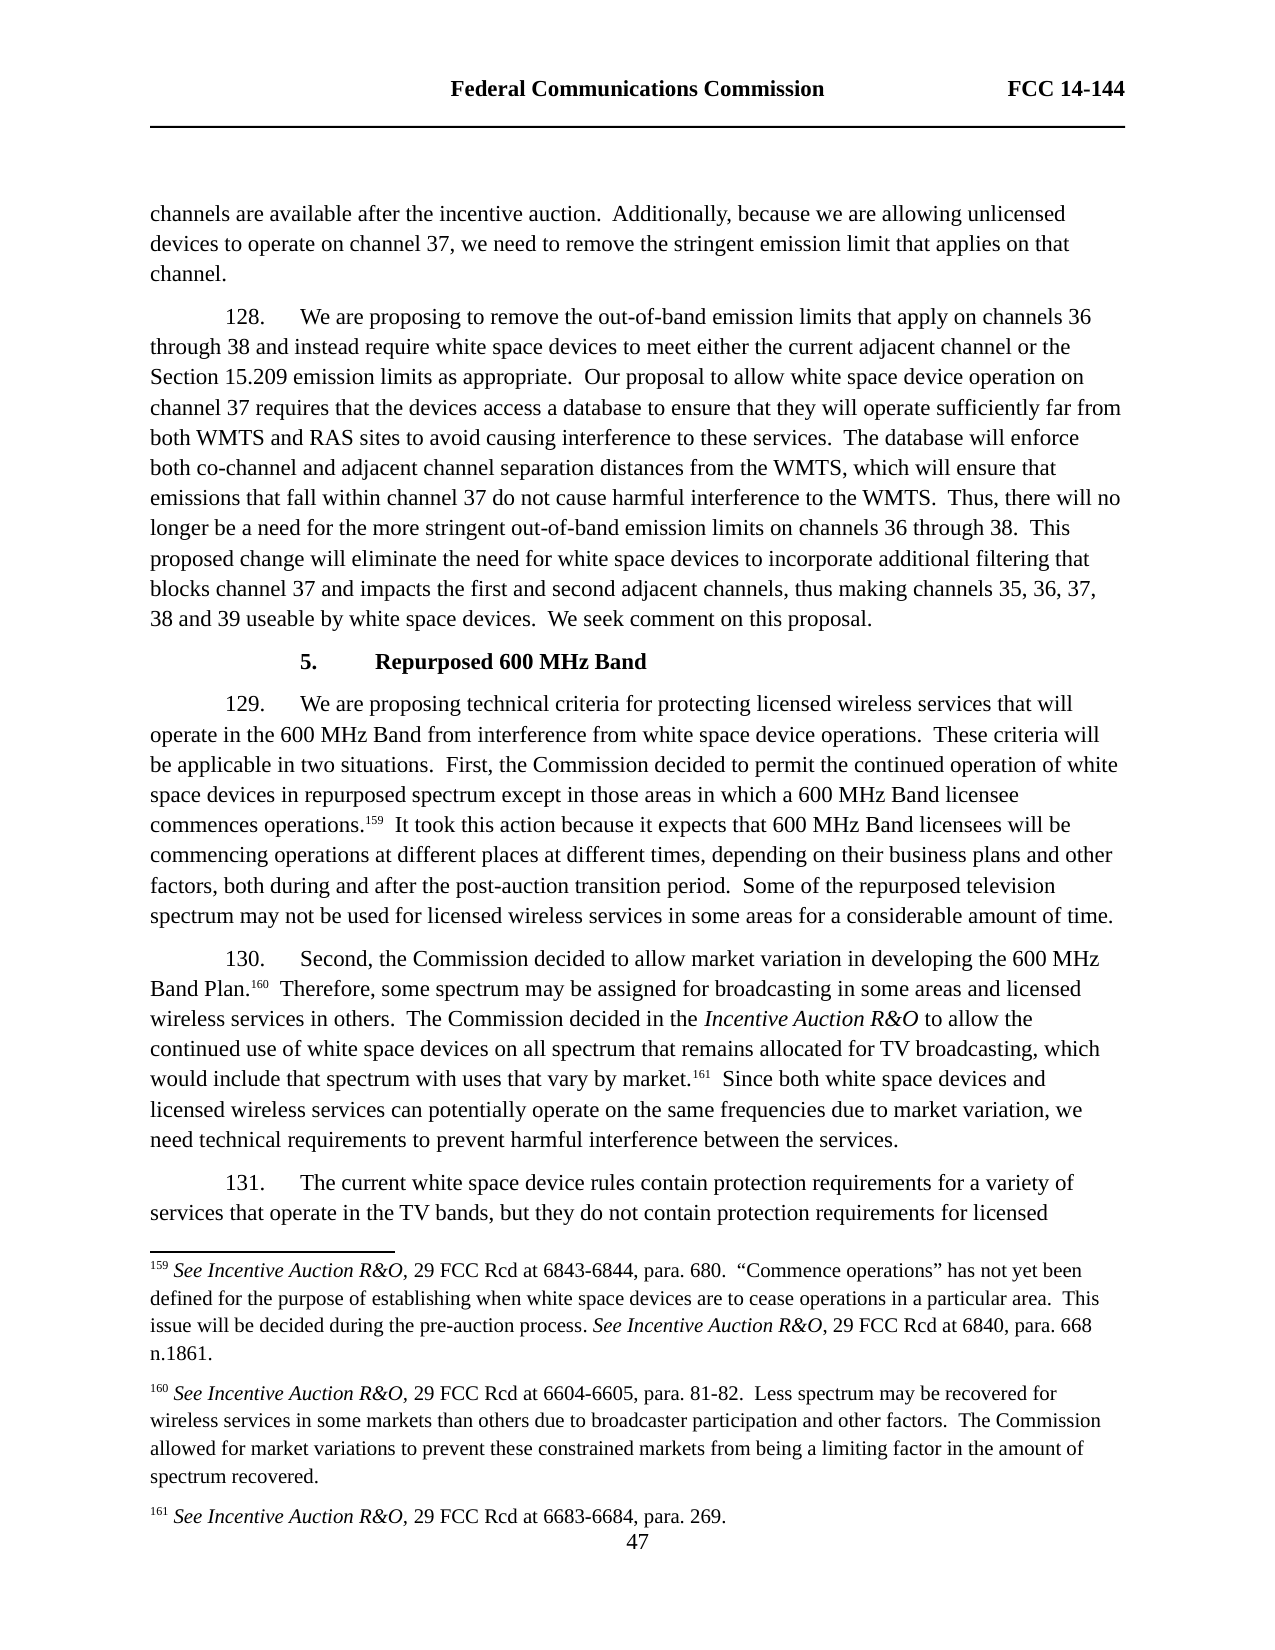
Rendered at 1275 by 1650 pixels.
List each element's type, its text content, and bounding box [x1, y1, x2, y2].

text Second, the Commission decided to allow market variation in developing the 600 MHz Band Plan. Therefore, some spectrum may be assigned for broadcasting in some areas and licensed wireless services in others. The Commission decided in the Incentive Auction R&O to allow the continued use of white space devices on all spectrum that remains allocated for TV broadcasting, which would include that spectrum with uses that vary by market. Since both white space devices and licensed wireless services can potentially operate on the same frequencies due to market variation, we need technical requirements to prevent harmful interference between the services. [150, 944, 1125, 1152]
subtitle Repurposed 600 MHz Band [300, 648, 1125, 674]
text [150, 1168, 1125, 1225]
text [150, 200, 1125, 287]
text We are proposing to remove the out-of-band emission limits that apply on channels 36 through 38 and instead require white space devices to meet either the current adjacent channel or the Section 15.209 emission limits as appropriate. Our proposal to allow white space device operation on channel 37 requires that the devices access a database to ensure that they will operate sufficiently far from both WMTS and RAS sites to avoid causing interference to these services. The database will enforce both co-channel and adjacent channel separation distances from the WMTS, which will ensure that emissions that fall within channel 37 do not cause harmful interference to the WMTS. Thus, there will no longer be a need for the more stringent out-of-band emission limits on channels 36 through 38. This proposed change will eliminate the need for white space devices to incorporate additional filtering that blocks channel 37 and impacts the first and second adjacent channels, thus making channels 35, 36, 37, 38 and 39 useable by white space devices. We seek comment on this proposal. [150, 303, 1125, 631]
text We are proposing technical criteria for protecting licensed wireless services that will operate in the 600 MHz Band from interference from white space device operations. These criteria will be applicable in two situations. First, the Commission decided to permit the continued operation of white space devices in repurposed spectrum except in those areas in which a 600 MHz Band licensee commences operations. It took this action because it expects that 600 MHz Band licensees will be commencing operations at different places at different times, depending on their business plans and other factors, both during and after the post-auction transition period. Some of the repurposed television spectrum may not be used for licensed wireless services in some areas for a considerable amount of time. [150, 690, 1125, 928]
